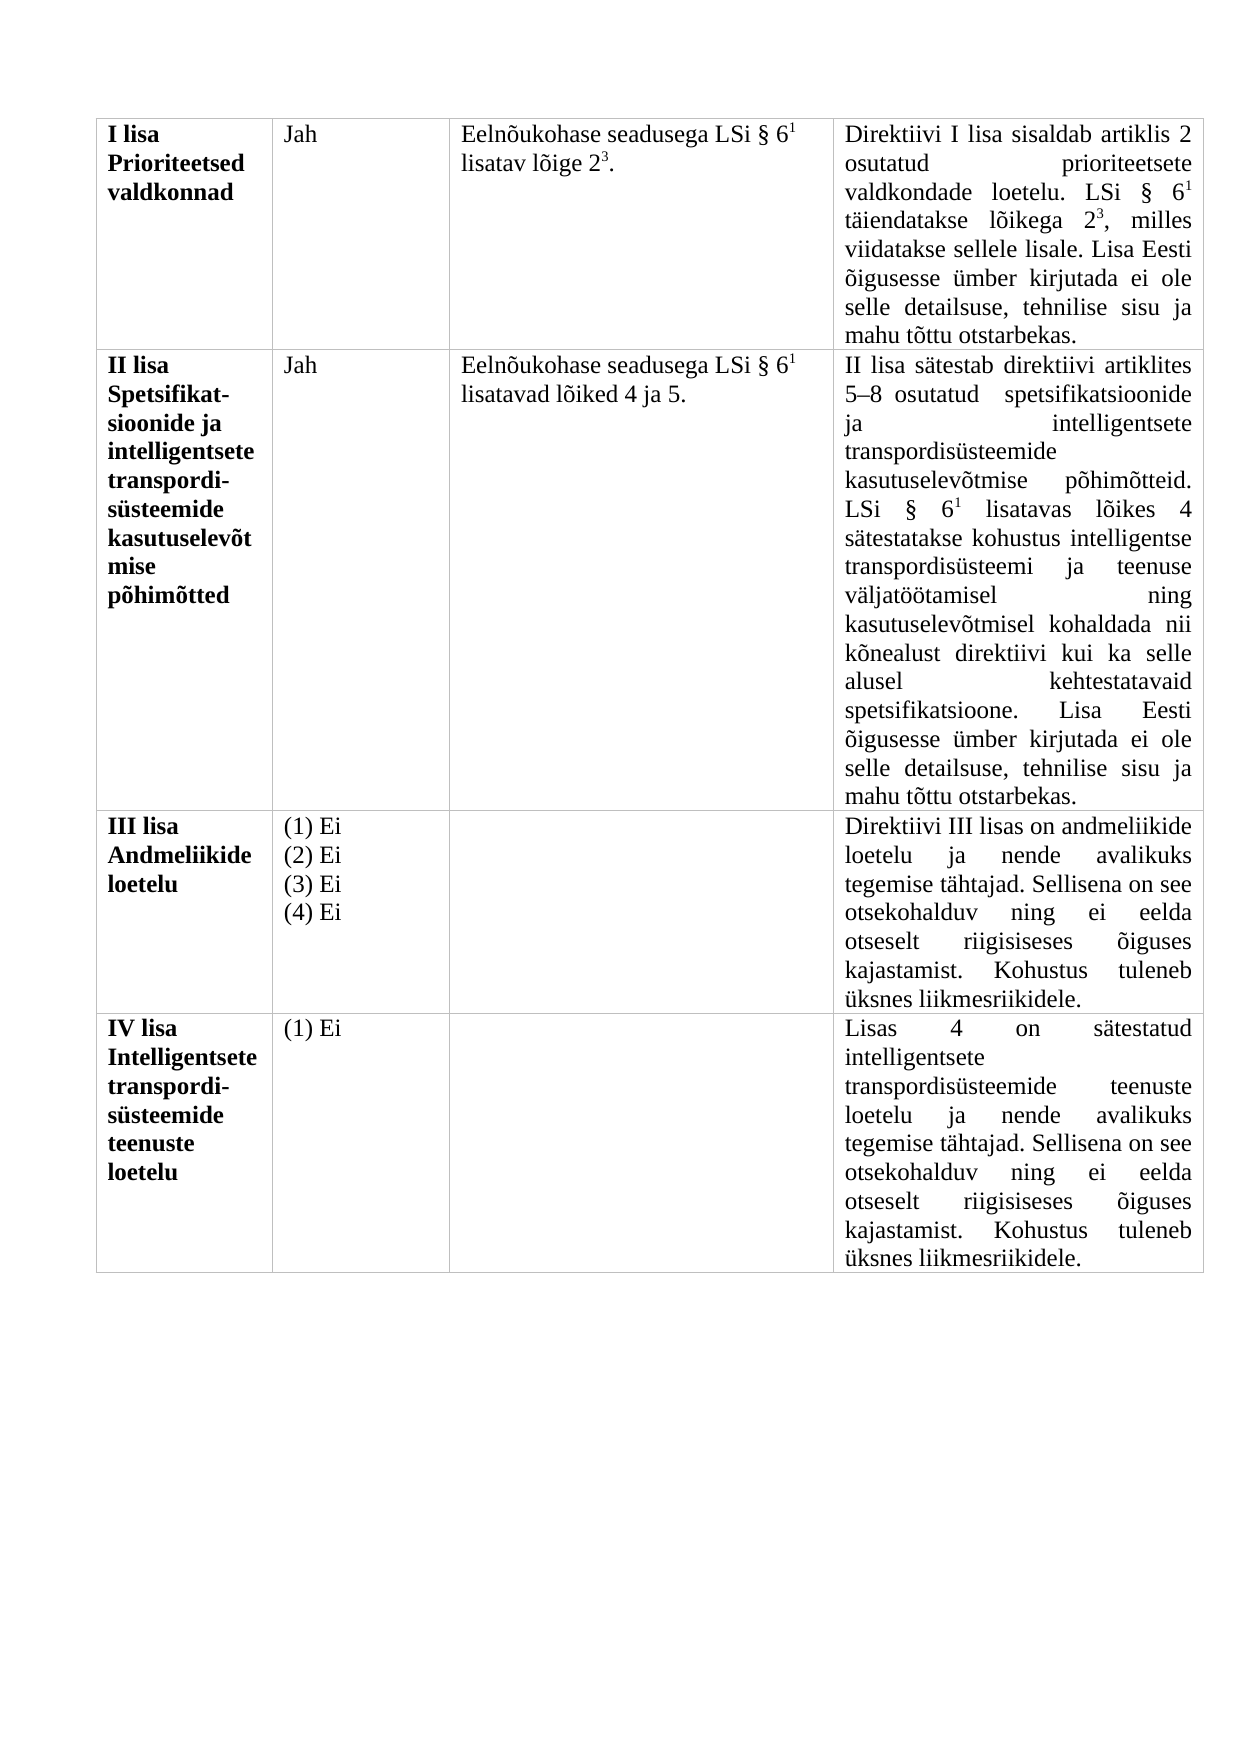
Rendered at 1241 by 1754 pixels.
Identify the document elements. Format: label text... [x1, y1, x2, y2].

table_cell Jah [273, 350, 449, 810]
table_cell (1) Ei [273, 1014, 449, 1272]
table_cell Direktiivi III lisas on andmeliikide loetelu ja nende avalikuks tegemise tähtajad. Sellisena on see otsekohalduv ning ei eelda otseselt riigisiseses õiguses kajastamist. Kohustus tuleneb üksnes liikmesriikidele. [834, 811, 1203, 1012]
table_cell Lisas 4 on sätestatud intelligentsete transpordisüsteemide teenuste loetelu ja nende avalikuks tegemise tähtajad. Sellisena on see otsekohalduv ning ei eelda otseselt riigisiseses õiguses kajastamist. Kohustus tuleneb üksnes liikmesriikidele. [834, 1014, 1203, 1272]
table_cell Eelnõukohase seadusega LSi § 61 lisatav lõige 23. [450, 119, 833, 349]
table_cell (1) Ei (2) Ei (3) Ei (4) Ei [273, 811, 449, 1012]
table_cell [450, 811, 833, 1012]
table_cell III lisa Andmeliikide loetelu [97, 811, 272, 1012]
table_cell I lisa Prioriteetsed valdkonnad [97, 119, 272, 349]
table_cell IV lisa Intelligentsete transpordi-süsteemide teenuste loetelu [97, 1014, 272, 1272]
table_cell Eelnõukohase seadusega LSi § 61 lisatavad lõiked 4 ja 5. [450, 350, 833, 810]
table_cell Direktiivi I lisa sisaldab artiklis 2 osutatud prioriteetsete valdkondade loetelu. LSi § 61 täiendatakse lõikega 23, milles viidatakse sellele lisale. Lisa Eesti õigusesse ümber kirjutada ei ole selle detailsuse, tehnilise sisu ja mahu tõttu otstarbekas. [834, 119, 1203, 349]
table_cell Jah [273, 119, 449, 349]
table_cell [450, 1014, 833, 1272]
table_cell II lisa sätestab direktiivi artiklites 5–8 osutatud spetsifikatsioonide ja intelligentsete transpordisüsteemide kasutuselevõtmise põhimõtteid. LSi § 61 lisatavas lõikes 4 sätestatakse kohustus intelligentse transpordisüsteemi ja teenuse väljatöötamisel ning kasutuselevõtmisel kohaldada nii kõnealust direktiivi kui ka selle alusel kehtestatavaid spetsifikatsioone. Lisa Eesti õigusesse ümber kirjutada ei ole selle detailsuse, tehnilise sisu ja mahu tõttu otstarbekas. [834, 350, 1203, 810]
table_cell II lisa Spetsifikat-sioonide ja intelligentsete transpordi-süsteemide kasutuselevõtmise põhimõtted [97, 350, 272, 810]
